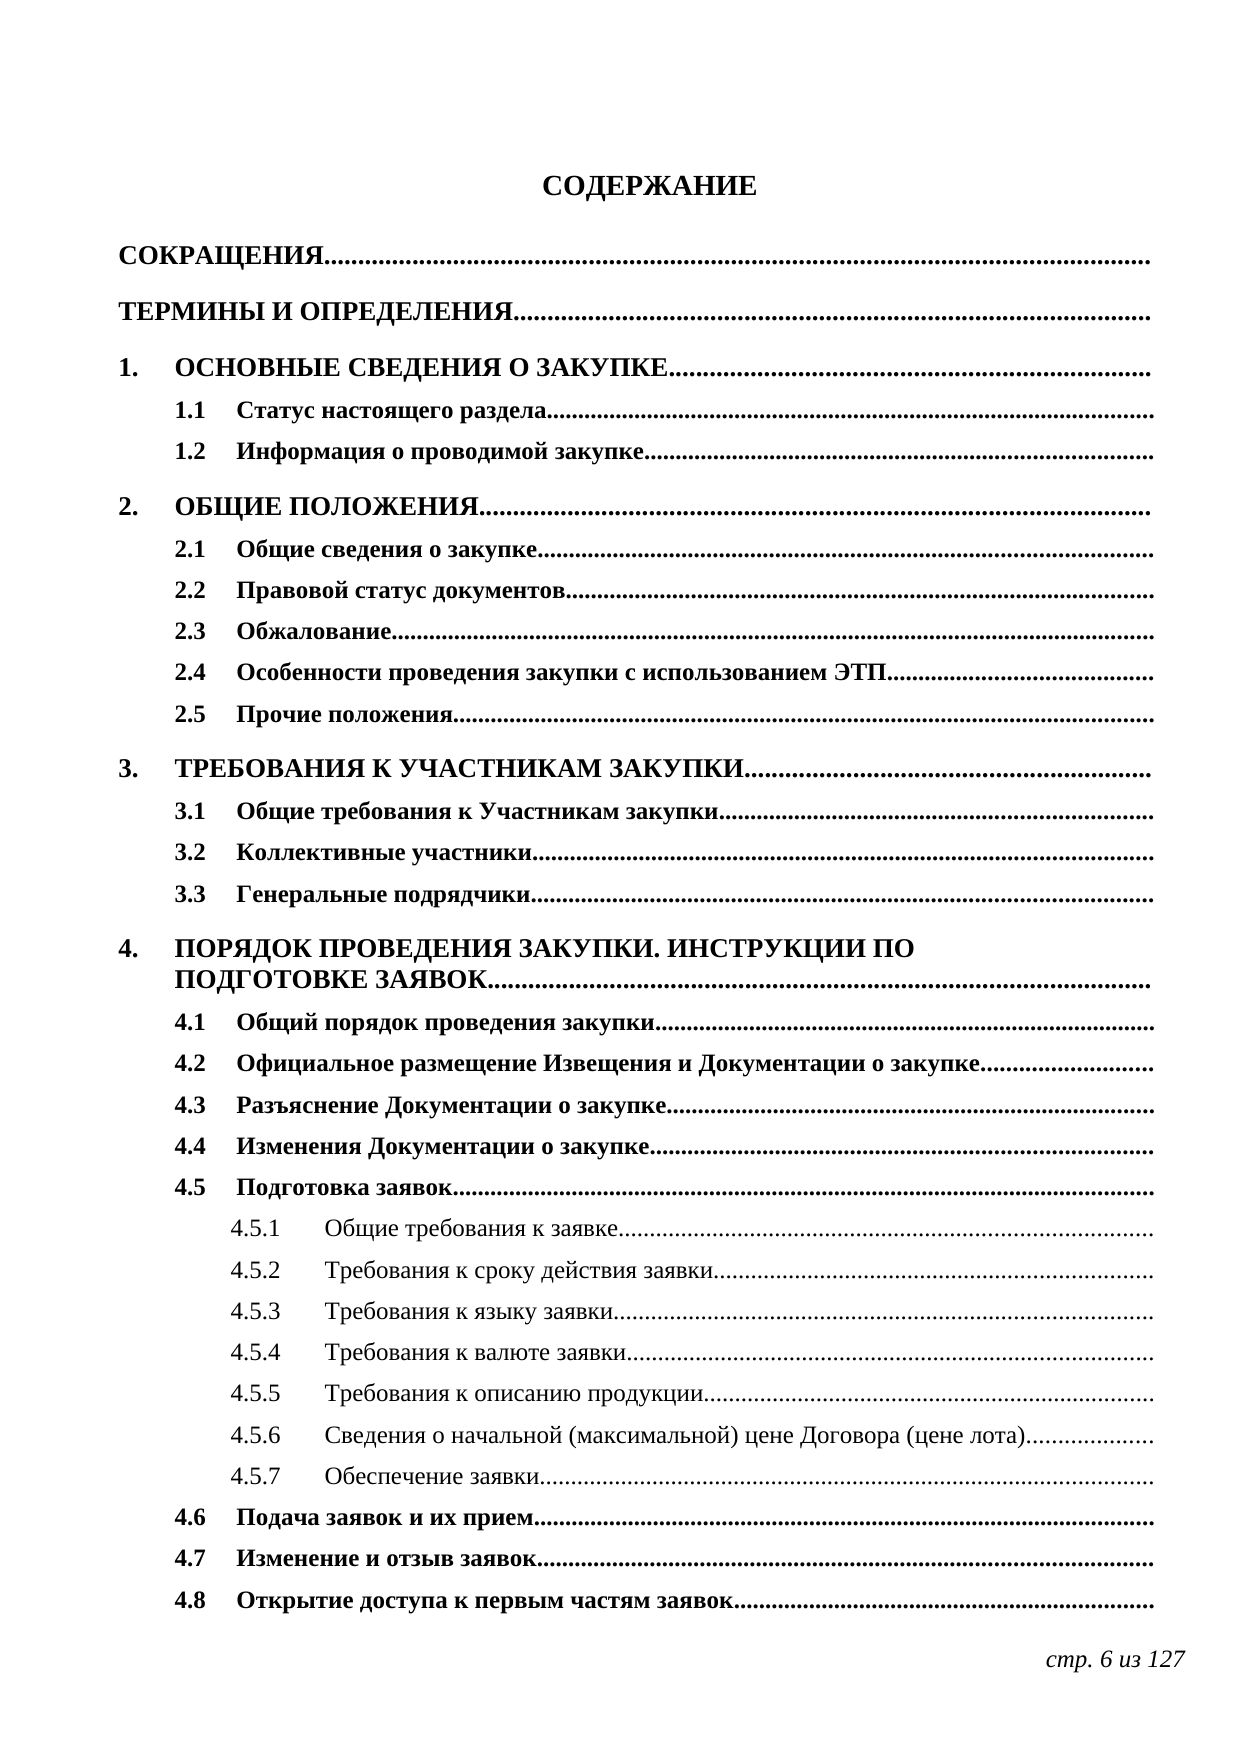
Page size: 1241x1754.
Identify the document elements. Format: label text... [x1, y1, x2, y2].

text 3. ТРЕБОВАНИЯ К УЧАСТНИКАМ ЗАКУПКИ 23 [118, 752, 1063, 784]
text 3.2 Коллективные участники 23 [174, 837, 1093, 866]
text 4.4 Изменения Документации о закупке 28 [174, 1131, 1093, 1160]
text 2. ОБЩИЕ ПОЛОЖЕНИЯ 19 [118, 490, 1063, 521]
text 4. ПОРЯДОК ПРОВЕДЕНИЯ ЗАКУПКИ. ИНСТРУКЦИИ ПО ПОДГОТОВКЕ ЗАЯВОК 27 [118, 932, 1063, 995]
text 2.5 Прочие положения 21 [174, 699, 1093, 727]
text 4.5.6 Сведения о начальной (максимальной) цене Договора (цене лота) 32 [230, 1420, 1063, 1448]
text 3.3 Генеральные подрядчики 25 [174, 879, 1093, 907]
text 4.6 Подача заявок и их прием 36 [174, 1502, 1093, 1531]
text 1.1 Статус настоящего раздела 15 [174, 395, 1093, 424]
text 2.1 Общие сведения о закупке 19 [174, 534, 1093, 562]
text 4.7 Изменение и отзыв заявок 36 [174, 1543, 1093, 1572]
text 4.5.5 Требования к описанию продукции 32 [230, 1378, 1063, 1407]
text 4.5.1 Общие требования к заявке 29 [230, 1213, 1063, 1242]
text 4.1 Общий порядок проведения закупки 27 [174, 1007, 1093, 1036]
text СОКРАЩЕНИЯ 10 [118, 239, 1063, 270]
text 4.5.2 Требования к сроку действия заявки 31 [230, 1255, 1063, 1283]
text 2.4 Особенности проведения закупки с использованием ЭТП 21 [174, 657, 1093, 686]
text 4.2 Официальное размещение Извещения и Документации о закупке 27 [174, 1048, 1093, 1077]
text 4.3 Разъяснение Документации о закупке 28 [174, 1090, 1093, 1118]
text 4.5.3 Требования к языку заявки 31 [230, 1296, 1063, 1325]
text 2.2 Правовой статус документов 19 [174, 575, 1093, 604]
text 2.3 Обжалование 20 [174, 616, 1093, 645]
text 4.5.7 Обеспечение заявки 33 [230, 1461, 1063, 1490]
text ТЕРМИНЫ И ОПРЕДЕЛЕНИЯ 12 [118, 295, 1063, 326]
text 4.5 Подготовка заявок 29 [174, 1172, 1093, 1201]
text 4.8 Открытие доступа к первым частям заявок 37 [174, 1585, 1093, 1613]
text 1.2 Информация о проводимой закупке 15 [174, 436, 1093, 465]
text 1. ОСНОВНЫЕ СВЕДЕНИЯ О ЗАКУПКЕ 15 [118, 351, 1063, 383]
text 4.5.4 Требования к валюте заявки 32 [230, 1337, 1063, 1366]
text СОДЕРЖАНИЕ [118, 168, 1181, 202]
text 3.1 Общие требования к Участникам закупки 23 [174, 796, 1093, 825]
